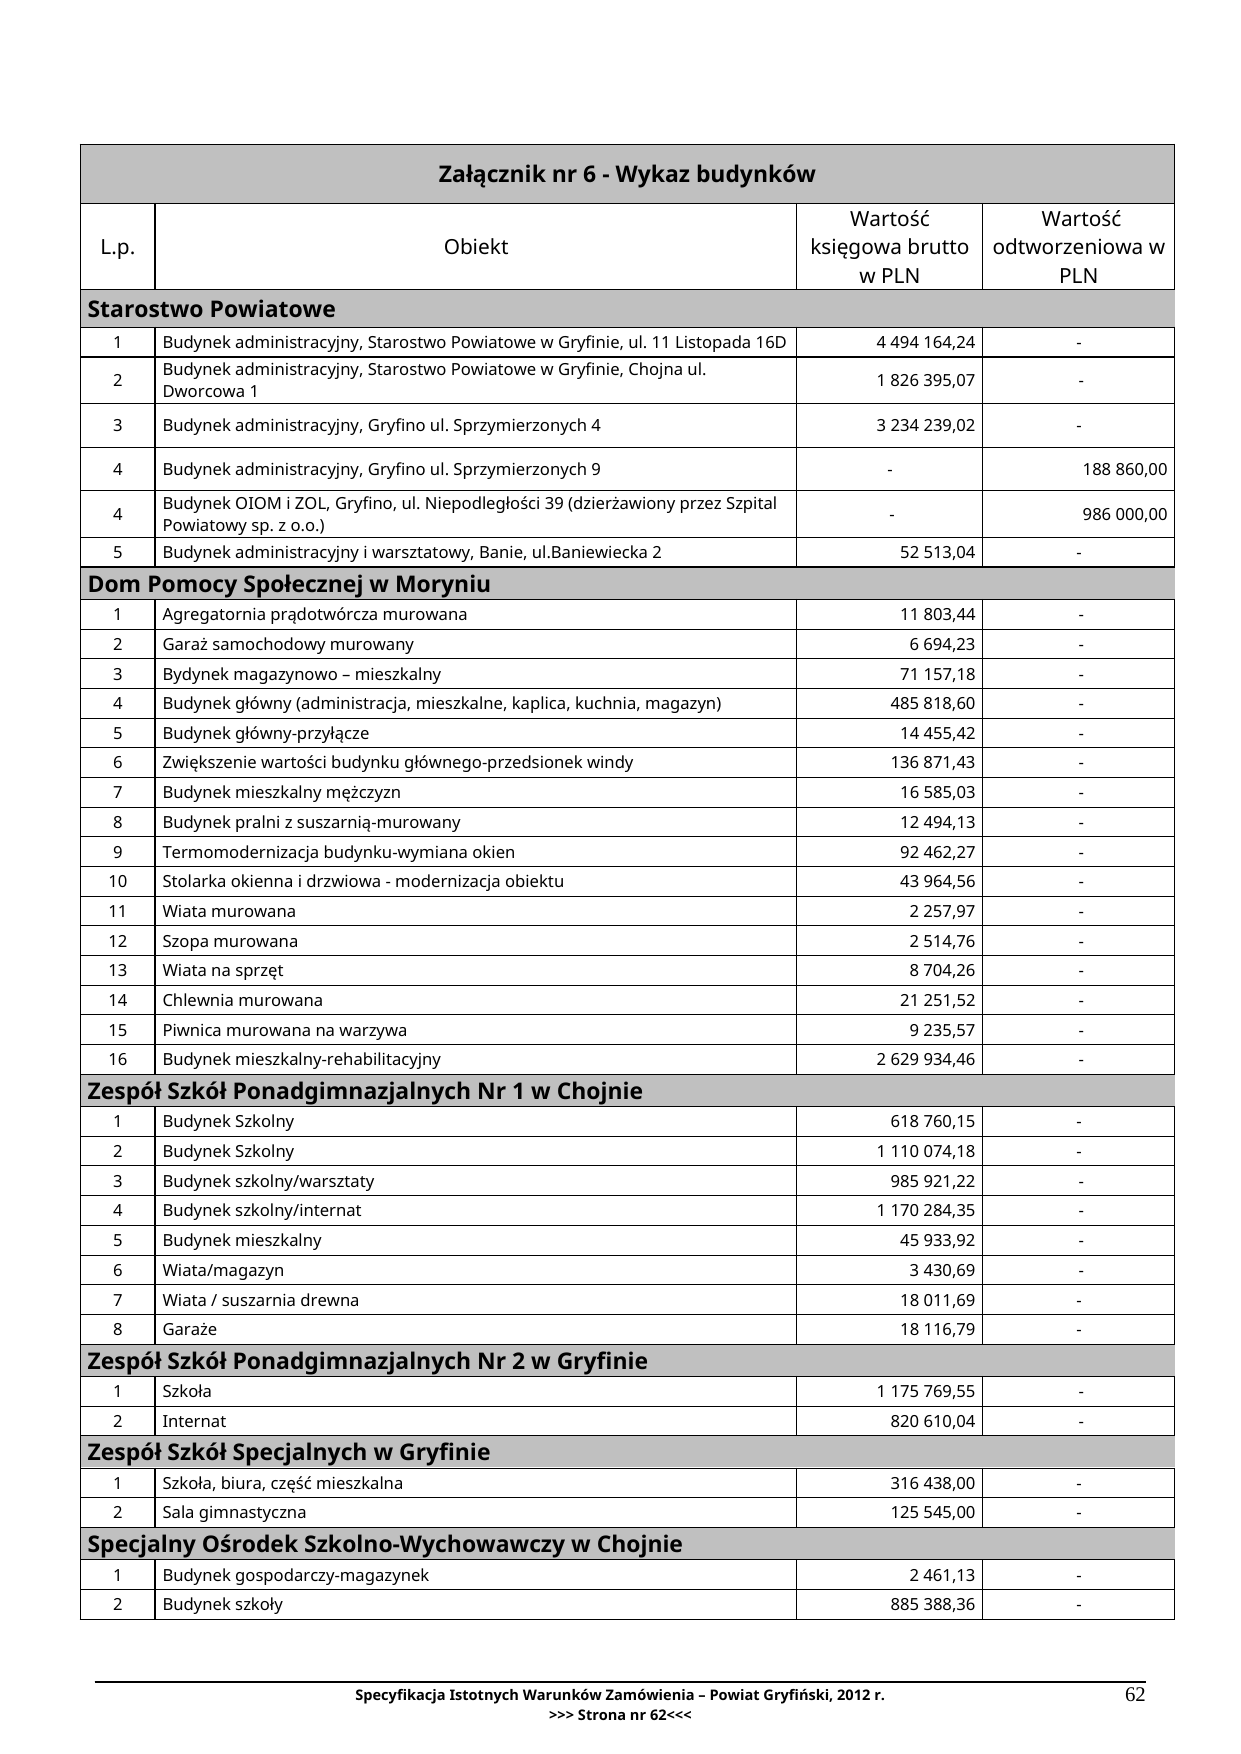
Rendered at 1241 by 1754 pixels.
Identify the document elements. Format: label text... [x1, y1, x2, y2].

table_cell 9 235,57 [797, 1015, 982, 1044]
table_cell 11 803,44 [797, 600, 982, 628]
table_cell Budynek pralni z suszarnią-murowany [156, 808, 796, 836]
table_cell 3 430,69 [797, 1256, 982, 1284]
table_cell - [983, 867, 1174, 896]
table_cell 618 760,15 [797, 1107, 982, 1136]
table_cell 1 [81, 1377, 154, 1406]
table_cell 8 [81, 808, 154, 836]
table_cell Starostwo Powiatowe [81, 290, 1175, 327]
table_cell Zespół Szkół Ponadgimnazjalnych Nr 2 w Gryfinie [81, 1345, 1175, 1376]
table_cell 11 [81, 897, 154, 925]
table_cell Wiata murowana [156, 897, 796, 925]
table_cell Internat [156, 1407, 796, 1435]
table_cell 8 [81, 1315, 154, 1343]
table_cell - [983, 1590, 1174, 1618]
table_cell 5 [81, 1226, 154, 1254]
table_cell 1 [81, 1107, 154, 1136]
table_cell Budynek główny (administracja, mieszkalne, kaplica, kuchnia, magazyn) [156, 689, 796, 717]
table_cell 14 [81, 986, 154, 1014]
table_cell - [797, 491, 982, 537]
table_cell - [983, 956, 1174, 985]
table_cell - [983, 1107, 1174, 1136]
table_cell - [983, 1285, 1174, 1314]
table_cell Budynek mieszkalny-rehabilitacyjny [156, 1045, 796, 1074]
table_cell Szkoła [156, 1377, 796, 1406]
table_cell Budynek Szkolny [156, 1137, 796, 1165]
table_cell 4 [81, 1196, 154, 1225]
table_cell - [983, 1196, 1174, 1225]
table_cell 2 [81, 1498, 154, 1527]
table_cell Budynek administracyjny, Gryfino ul. Sprzymierzonych 9 [156, 448, 796, 490]
table_cell Budynek administracyjny i warsztatowy, Banie, ul.Baniewiecka 2 [156, 538, 796, 566]
table_cell - [983, 600, 1174, 628]
table_cell - [983, 1315, 1174, 1343]
table_cell 16 [81, 1045, 154, 1074]
table_cell 885 388,36 [797, 1590, 982, 1618]
table_cell Sala gimnastyczna [156, 1498, 796, 1527]
table_cell 3 234 239,02 [797, 404, 982, 447]
table_cell - [983, 808, 1174, 836]
table_cell 9 [81, 837, 154, 866]
table_cell Wartość odtworzeniowa w PLN [983, 204, 1174, 289]
table_cell - [983, 1015, 1174, 1044]
table_cell 2 629 934,46 [797, 1045, 982, 1074]
table_cell L.p. [81, 204, 154, 289]
table_cell - [983, 689, 1174, 717]
table_cell 52 513,04 [797, 538, 982, 566]
table_cell - [983, 358, 1174, 403]
table_cell 1 [81, 600, 154, 628]
table_cell 14 455,42 [797, 719, 982, 747]
table_cell 13 [81, 956, 154, 985]
table_cell Wiata na sprzęt [156, 956, 796, 985]
table_cell 1 170 284,35 [797, 1196, 982, 1225]
table_cell Dom Pomocy Społecznej w Moryniu [81, 568, 1175, 599]
table_cell Chlewnia murowana [156, 986, 796, 1014]
table_cell Budynek mieszkalny mężczyzn [156, 778, 796, 807]
table_cell - [983, 630, 1174, 658]
table_cell Budynek mieszkalny [156, 1226, 796, 1254]
table_cell 2 [81, 1590, 154, 1618]
table_cell Piwnica murowana na warzywa [156, 1015, 796, 1044]
table_cell - [983, 1226, 1174, 1254]
table_cell 43 964,56 [797, 867, 982, 896]
table_cell - [983, 926, 1174, 955]
table_cell 1 [81, 328, 154, 356]
table_cell - [983, 778, 1174, 807]
table_cell - [983, 837, 1174, 866]
table_cell Garaże [156, 1315, 796, 1343]
table_cell 125 545,00 [797, 1498, 982, 1527]
table_cell - [983, 748, 1174, 777]
table_cell Budynek szkolny/warsztaty [156, 1166, 796, 1195]
table_cell 485 818,60 [797, 689, 982, 717]
table_cell 1 [81, 1560, 154, 1589]
table_cell 2 [81, 358, 154, 403]
table_cell - [983, 1498, 1174, 1527]
table_cell Zespół Szkół Specjalnych w Gryfinie [81, 1436, 1175, 1467]
table_cell - [797, 448, 982, 490]
table_cell 12 494,13 [797, 808, 982, 836]
table_cell Budynek administracyjny, Starostwo Powiatowe w Gryfinie, ul. 11 Listopada 16D [156, 328, 796, 356]
table_cell 21 251,52 [797, 986, 982, 1014]
table_cell - [983, 986, 1174, 1014]
table_cell 6 [81, 748, 154, 777]
table_cell 4 [81, 689, 154, 717]
table_cell Budynek Szkolny [156, 1107, 796, 1136]
table_cell 15 [81, 1015, 154, 1044]
table_cell Budynek gospodarczy-magazynek [156, 1560, 796, 1589]
table_cell Wiata/magazyn [156, 1256, 796, 1284]
table_cell Budynek OIOM i ZOL, Gryfino, ul. Niepodległości 39 (dzierżawiony przez Szpital Powiatowy sp. z o.o.) [156, 491, 796, 537]
table_cell - [983, 1469, 1174, 1497]
table_cell 4 494 164,24 [797, 328, 982, 356]
table_cell 71 157,18 [797, 659, 982, 688]
table_cell 2 [81, 630, 154, 658]
table_cell - [983, 1377, 1174, 1406]
table_cell 985 921,22 [797, 1166, 982, 1195]
table_cell 5 [81, 538, 154, 566]
table_cell Zwiększenie wartości budynku głównego-przedsionek windy [156, 748, 796, 777]
table_cell 12 [81, 926, 154, 955]
table_cell Obiekt [156, 204, 796, 289]
table_cell Szkoła, biura, część mieszkalna [156, 1469, 796, 1497]
table_cell 3 [81, 659, 154, 688]
table_cell 2 514,76 [797, 926, 982, 955]
table_cell 8 704,26 [797, 956, 982, 985]
table_cell Budynek szkolny/internat [156, 1196, 796, 1225]
table_cell 16 585,03 [797, 778, 982, 807]
table_cell 2 461,13 [797, 1560, 982, 1589]
table_cell 986 000,00 [983, 491, 1174, 537]
table_cell 1 110 074,18 [797, 1137, 982, 1165]
table_cell - [983, 897, 1174, 925]
table_cell - [983, 1256, 1174, 1284]
table_cell 5 [81, 719, 154, 747]
table_cell 18 011,69 [797, 1285, 982, 1314]
table_cell 1 175 769,55 [797, 1377, 982, 1406]
table_cell Budynek szkoły [156, 1590, 796, 1618]
table_cell 820 610,04 [797, 1407, 982, 1435]
table_cell Wartość księgowa brutto w PLN [797, 204, 982, 289]
table_cell 316 438,00 [797, 1469, 982, 1497]
table_cell 6 694,23 [797, 630, 982, 658]
table_cell Bydynek magazynowo – mieszkalny [156, 659, 796, 688]
table_cell 4 [81, 448, 154, 490]
table_cell - [983, 538, 1174, 566]
table_cell - [983, 1045, 1174, 1074]
table_cell 10 [81, 867, 154, 896]
table_cell 188 860,00 [983, 448, 1174, 490]
table_cell - [983, 1560, 1174, 1589]
table_cell 45 933,92 [797, 1226, 982, 1254]
table_cell 2 [81, 1137, 154, 1165]
table_cell 2 [81, 1407, 154, 1435]
table_cell 3 [81, 1166, 154, 1195]
table_cell 92 462,27 [797, 837, 982, 866]
table_cell Budynek główny-przyłącze [156, 719, 796, 747]
table_header Załącznik nr 6 - Wykaz budynków [81, 145, 1174, 203]
table_cell Budynek administracyjny, Gryfino ul. Sprzymierzonych 4 [156, 404, 796, 447]
table_cell 1 [81, 1469, 154, 1497]
table_cell - [983, 1166, 1174, 1195]
table_cell 1 826 395,07 [797, 358, 982, 403]
table_cell Zespół Szkół Ponadgimnazjalnych Nr 1 w Chojnie [81, 1075, 1175, 1106]
table_cell 7 [81, 778, 154, 807]
table_cell Szopa murowana [156, 926, 796, 955]
table_cell 18 116,79 [797, 1315, 982, 1343]
table_cell 7 [81, 1285, 154, 1314]
table_cell - [983, 719, 1174, 747]
table_cell 4 [81, 491, 154, 537]
table_cell - [983, 659, 1174, 688]
table_cell Agregatornia prądotwórcza murowana [156, 600, 796, 628]
table_cell Termomodernizacja budynku-wymiana okien [156, 837, 796, 866]
table_cell Wiata / suszarnia drewna [156, 1285, 796, 1314]
table_cell 2 257,97 [797, 897, 982, 925]
table_cell Specjalny Ośrodek Szkolno-Wychowawczy w Chojnie [81, 1528, 1175, 1559]
table_cell Stolarka okienna i drzwiowa - modernizacja obiektu [156, 867, 796, 896]
table_cell Garaż samochodowy murowany [156, 630, 796, 658]
table_cell Budynek administracyjny, Starostwo Powiatowe w Gryfinie, Chojna ul. Dworcowa 1 [156, 358, 796, 403]
table_cell - [983, 1137, 1174, 1165]
table_cell 3 [81, 404, 154, 447]
table_cell - [983, 1407, 1174, 1435]
table_cell - [983, 328, 1174, 356]
table_cell - [983, 404, 1174, 447]
table_cell 136 871,43 [797, 748, 982, 777]
table_cell 6 [81, 1256, 154, 1284]
